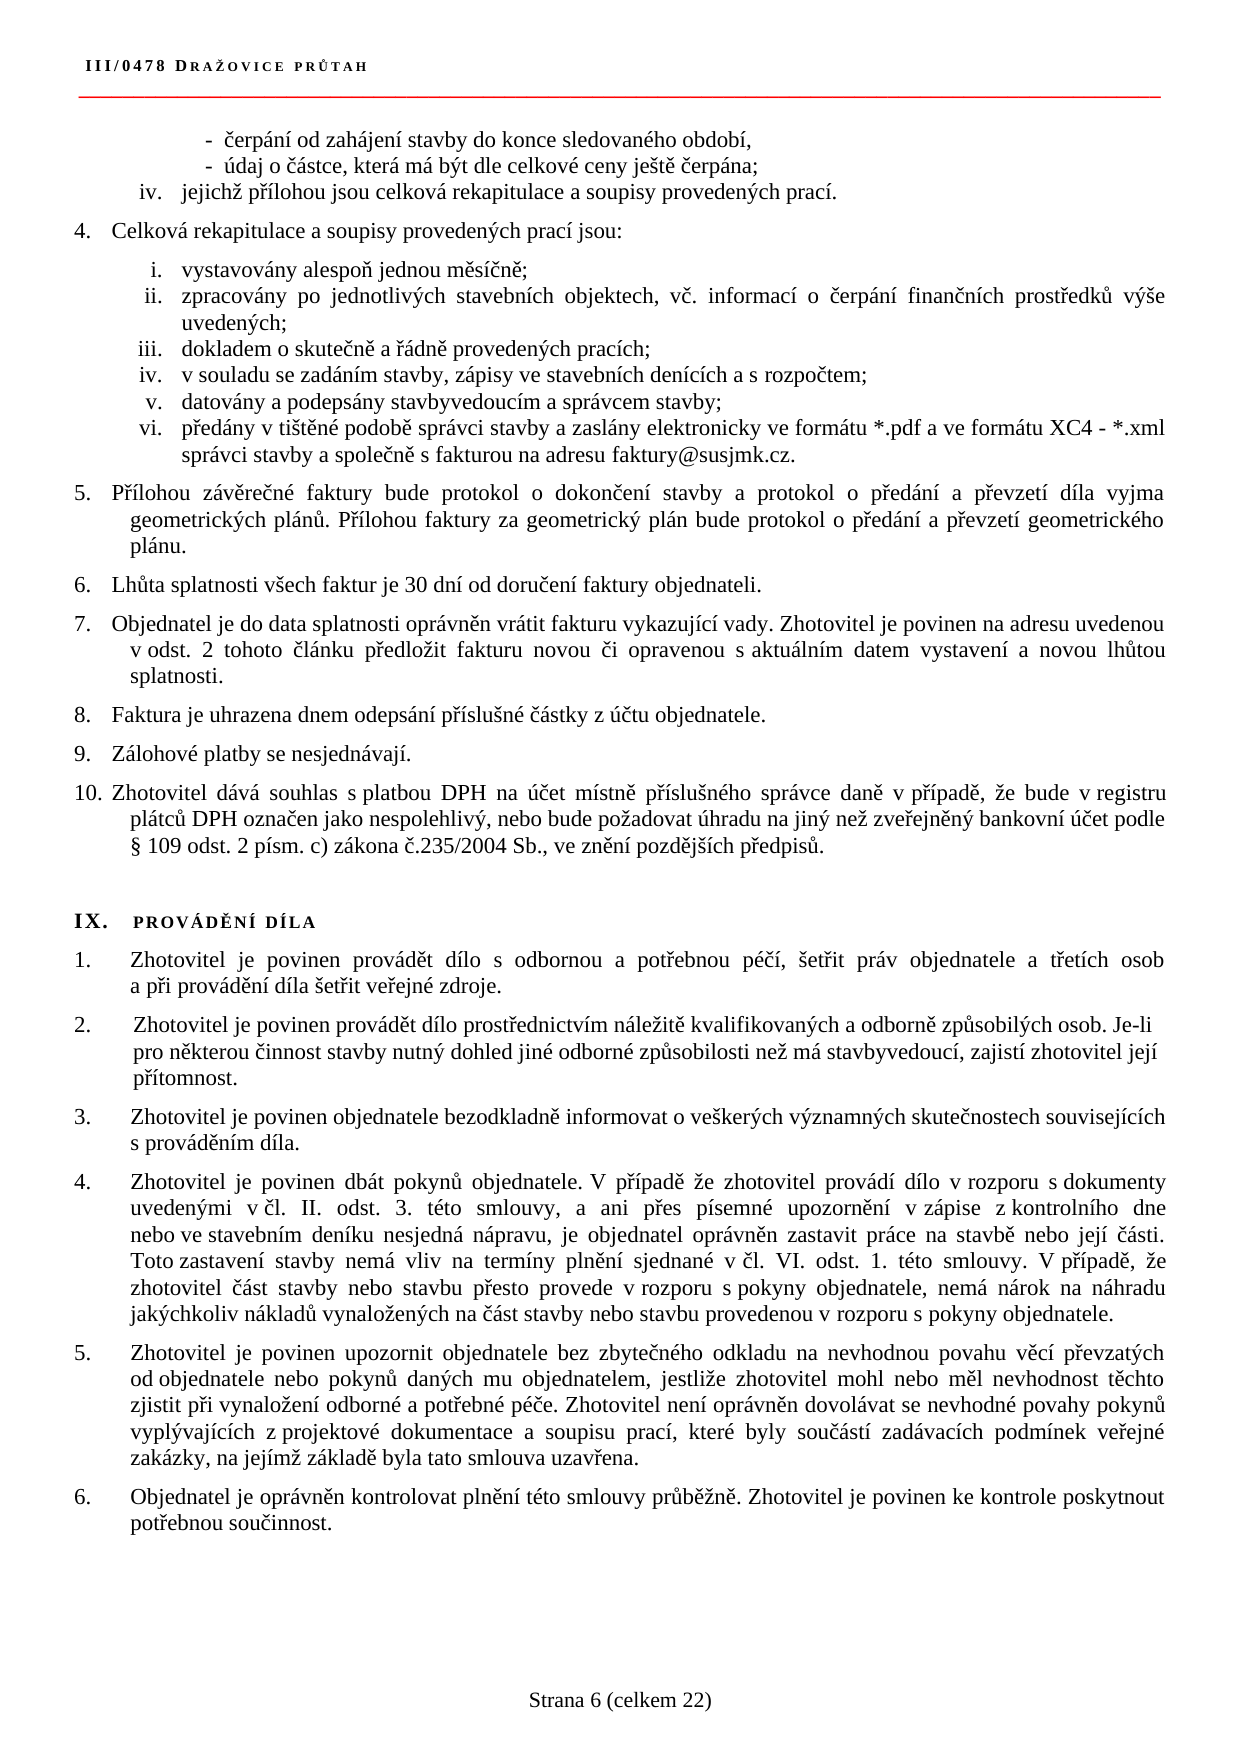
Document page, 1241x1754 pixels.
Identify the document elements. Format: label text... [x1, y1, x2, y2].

list dokladem o skutečně a řádně provedených pracích; [162, 335, 1166, 362]
list údaj o částce, která má být dle celkové ceny ještě čerpána; [205, 152, 1166, 178]
list provádění díla [74, 908, 1166, 934]
list Zálohové platby se nesjednávají. [74, 740, 1166, 767]
list jejichž přílohou jsou celková rekapitulace a soupisy provedených prací. [162, 178, 1166, 205]
list Zhotovitel je povinen objednatele bezodkladně informovat o veškerých významných skutečnostech souvisejících s prováděním díla. [74, 1103, 1166, 1156]
list Přílohou závěrečné faktury bude protokol o dokončení stavby a protokol o předání a převzetí díla vyjma geometrických plánů. Přílohou faktury za geometrický plán bude protokol o předání a převzetí geometrického plánu. [74, 479, 1166, 558]
list datovány a podepsány stavbyvedoucím a správcem stavby; [162, 388, 1166, 414]
list předány v tištěné podobě správci stavby a zaslány elektronicky ve formátu *.pdf a ve formátu XC4 - *.xml správci stavby a společně s fakturou na adresu faktury@susjmk.cz. [162, 414, 1166, 467]
list v souladu se zadáním stavby, zápisy ve stavebních denících a s rozpočtem; [162, 362, 1166, 388]
list Zhotovitel je povinen provádět dílo s odbornou a potřebnou péčí, šetřit práv objednatele a třetích osob a při provádění díla šetřit veřejné zdroje. [74, 946, 1166, 999]
list Zhotovitel dává souhlas s platbou DPH na účet místně příslušného správce daně v případě, že bude v registru plátců DPH označen jako nespolehlivý, nebo bude požadovat úhradu na jiný než zveřejněný bankovní účet podle § 109 odst. 2 písm. c) zákona č.235/2004 Sb., ve znění pozdějších předpisů. [74, 779, 1166, 858]
list Zhotovitel je povinen upozornit objednatele bez zbytečného odkladu na nevhodnou povahu věcí převzatých od objednatele nebo pokynů daných mu objednatelem, jestliže zhotovitel mohl nebo měl nevhodnost těchto zjistit při vynaložení odborné a potřebné péče. Zhotovitel není oprávněn dovolávat se nevhodné povahy pokynů vyplývajících z projektové dokumentace a soupisu prací, které byly součástí zadávacích podmínek veřejné zakázky, na jejímž základě byla tato smlouva uzavřena. [74, 1339, 1166, 1471]
list Zhotovitel je povinen provádět dílo prostřednictvím náležitě kvalifikovaných a odborně způsobilých osob. Je-li pro některou činnost stavby nutný dohled jiné odborné způsobilosti než má stavbyvedoucí, zajistí zhotovitel její přítomnost. [74, 1011, 1166, 1090]
list Lhůta splatnosti všech faktur je 30 dní od doručení faktury objednateli. [74, 571, 1166, 597]
list Celková rekapitulace a soupisy provedených prací jsou: [74, 217, 1166, 244]
list Faktura je uhrazena dnem odepsání příslušné částky z účtu objednatele. [74, 701, 1166, 728]
list Zhotovitel je povinen dbát pokynů objednatele. V případě že zhotovitel provádí dílo v rozporu s dokumenty uvedenými v čl. II. odst. 3. této smlouvy, a ani přes písemné upozornění v zápise z kontrolního dne nebo ve stavebním deníku nesjedná nápravu, je objednatel oprávněn zastavit práce na stavbě nebo její části. Toto zastavení stavby nemá vliv na termíny plnění sjednané v čl. VI. odst. 1. této smlouvy. V případě, že zhotovitel část stavby nebo stavbu přesto provede v rozporu s pokyny objednatele, nemá nárok na náhradu jakýchkoliv nákladů vynaložených na část stavby nebo stavbu provedenou v rozporu s pokyny objednatele. [74, 1168, 1166, 1326]
list čerpání od zahájení stavby do konce sledovaného období, [205, 126, 1166, 152]
list Objednatel je oprávněn kontrolovat plnění této smlouvy průběžně. Zhotovitel je povinen ke kontrole poskytnout potřebnou součinnost. [74, 1483, 1166, 1536]
list zpracovány po jednotlivých stavebních objektech, vč. informací o čerpání finančních prostředků výše uvedených; [162, 282, 1166, 335]
list vystavovány alespoň jednou měsíčně; [162, 256, 1166, 282]
list Objednatel je do data splatnosti oprávněn vrátit fakturu vykazující vady. Zhotovitel je povinen na adresu uvedenou v odst. 2 tohoto článku předložit fakturu novou či opravenou s aktuálním datem vystavení a novou lhůtou splatnosti. [74, 610, 1166, 689]
